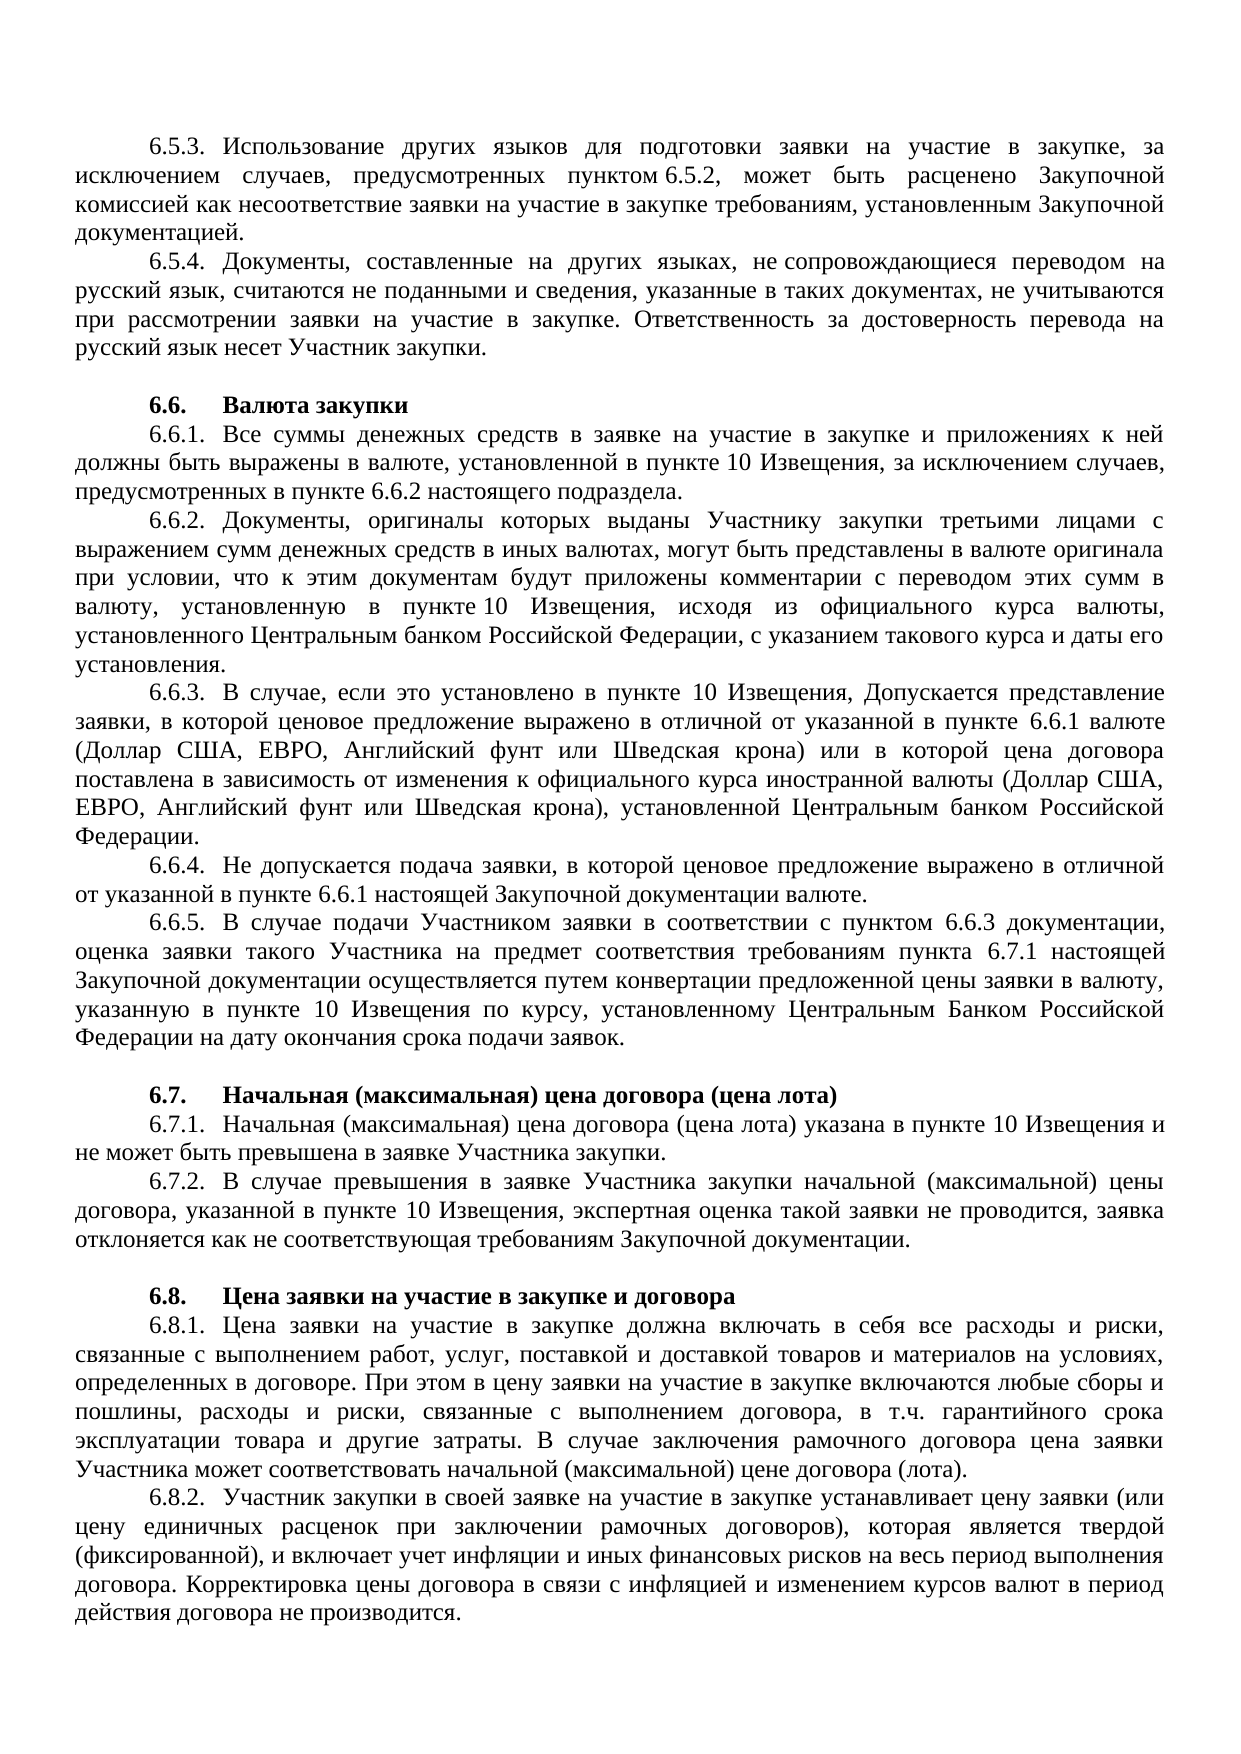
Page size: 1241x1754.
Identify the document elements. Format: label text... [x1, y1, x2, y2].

list Все суммы денежных средств в заявке на участие в закупке и приложениях к ней должны быть выражены в валюте, установленной в пункте 10 Извещения, за исключением случаев, предусмотренных в пункте 6.6.2 настоящего подраздела. [75, 419, 1165, 505]
list Участник закупки в своей заявке на участие в закупке устанавливает цену заявки (или цену единичных расценок при заключении рамочных договоров), которая является твердой (фиксированной), и включает учет инфляции и иных финансовых рисков на весь период выполнения договора. Корректировка цены договора в связи с инфляцией и изменением курсов валют в период действия договора не производится. [75, 1482, 1165, 1626]
list Не допускается подача заявки, в которой ценовое предложение выражено в отличной от указанной в пункте 6.6.1 настоящей Закупочной документации валюте. [75, 850, 1165, 907]
list Начальная (максимальная) цена договора (цена лота) указана в пункте 10 Извещения и не может быть превышена в заявке Участника закупки. [75, 1109, 1165, 1166]
list Использование других языков для подготовки заявки на участие в закупке, за исключением случаев, предусмотренных пунктом 6.5.2, может быть расценено Закупочной комиссией как несоответствие заявки на участие в закупке требованиям, установленным Закупочной документацией. [75, 131, 1165, 246]
list Цена заявки на участие в закупке должна включать в себя все расходы и риски, связанные с выполнением работ, услуг, поставкой и доставкой товаров и материалов на условиях, определенных в договоре. При этом в цену заявки на участие в закупке включаются любые сборы и пошлины, расходы и риски, связанные с выполнением договора, в т.ч. гарантийного срока эксплуатации товара и другие затраты. В случае заключения рамочного договора цена заявки Участника может соответствовать начальной (максимальной) цене договора (лота). [75, 1310, 1165, 1482]
list В случае превышения в заявке Участника закупки начальной (максимальной) цены договора, указанной в пункте 10 Извещения, экспертная оценка такой заявки не проводится, заявка отклоняется как не соответствующая требованиям Закупочной документации. [75, 1166, 1165, 1252]
list В случае, если это установлено в пункте 10 Извещения, Допускается представление заявки, в которой ценовое предложение выражено в отличной от указанной в пункте 6.6.1 валюте (Доллар США, ЕВРО, Английский фунт или Шведская крона) или в которой цена договора поставлена в зависимость от изменения к официального курса иностранной валюты (Доллар США, ЕВРО, Английский фунт или Шведская крона), установленной Центральным банком Российской Федерации. [75, 677, 1165, 850]
list Цена заявки на участие в закупке и договора [75, 1281, 1165, 1310]
list Документы, оригиналы которых выданы Участнику закупки третьими лицами с выражением сумм денежных средств в иных валютах, могут быть представлены в валюте оригинала при условии, что к этим документам будут приложены комментарии с переводом этих сумм в валюту, установленную в пункте 10 Извещения, исходя из официального курса валюты, установленного Центральным банком Российской Федерации, с указанием такового курса и даты его установления. [75, 505, 1165, 677]
list Начальная (максимальная) цена договора (цена лота) [75, 1080, 1165, 1109]
list Документы, составленные на других языках, не сопровождающиеся переводом на русский язык, считаются не поданными и сведения, указанные в таких документах, не учитываются при рассмотрении заявки на участие в закупке. Ответственность за достоверность перевода на русский язык несет Участник закупки. [75, 246, 1165, 361]
list В случае подачи Участником заявки в соответствии с пунктом 6.6.3 документации, оценка заявки такого Участника на предмет соответствия требованиям пункта 6.7.1 настоящей Закупочной документации осуществляется путем конвертации предложенной цены заявки в валюту, указанную в пункте 10 Извещения по курсу, установленному Центральным Банком Российской Федерации на дату окончания срока подачи заявок. [75, 907, 1165, 1051]
list Валюта закупки [75, 390, 1165, 419]
